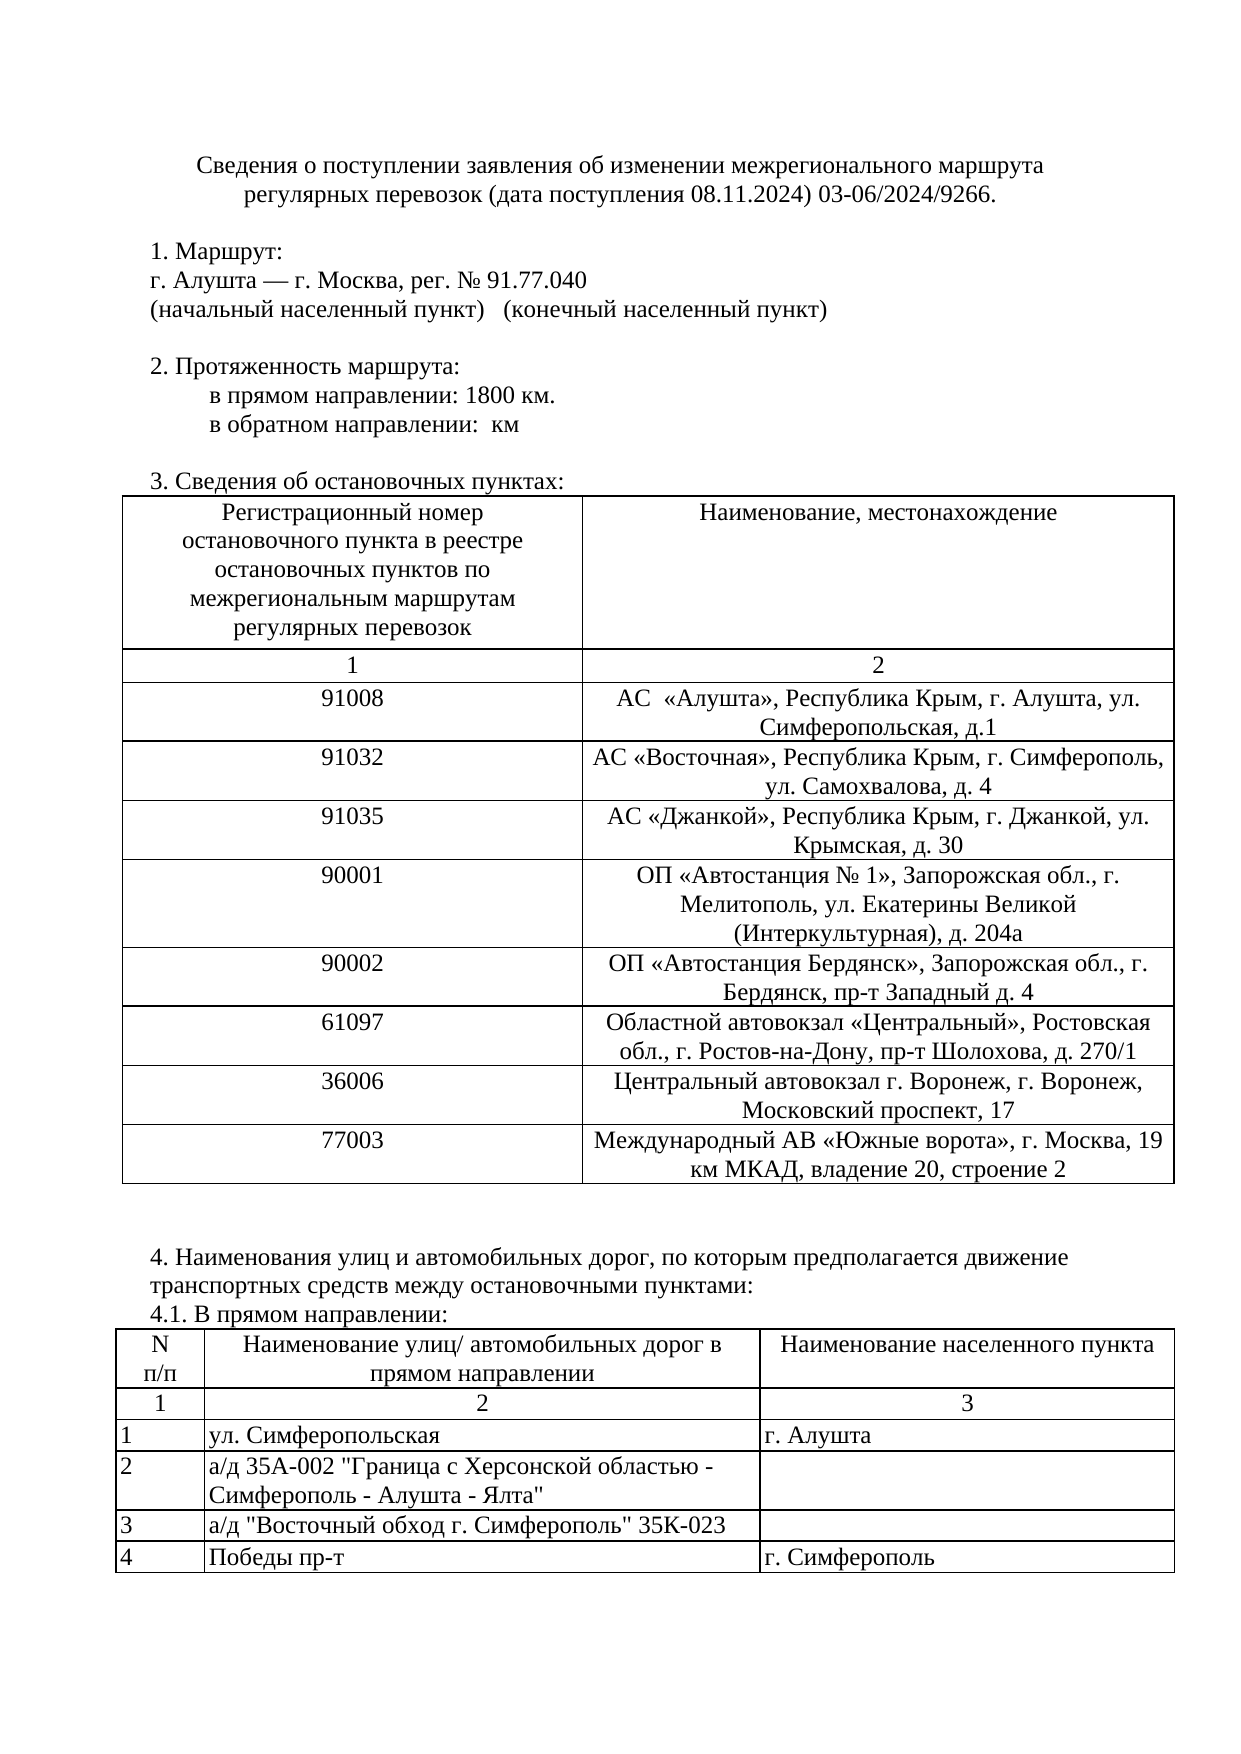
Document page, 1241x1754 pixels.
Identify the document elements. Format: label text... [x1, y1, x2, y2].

text в обратном направлении: км [150, 409, 1090, 437]
table_cell 77003 [123, 1125, 582, 1183]
text 1. Маршрут: [150, 236, 1090, 265]
table_cell ОП «Автостанция № 1», Запорожская обл., г. Мелитополь, ул. Екатерины Великой (Интеркультурная), д. 204а [583, 860, 1173, 946]
text Сведения о поступлении заявления об изменении межрегионального маршрута регулярных перевозок (дата поступления 08.11.2024) 03-06/2024/9266. [150, 150, 1090, 207]
table_cell 2 [583, 650, 1173, 681]
table_cell г. Симферополь [761, 1542, 1174, 1572]
table_header N п/п [117, 1330, 204, 1387]
table_cell 3 [761, 1389, 1174, 1418]
table_cell Победы пр-т [205, 1542, 759, 1572]
table_cell [761, 1452, 1174, 1509]
table_cell ОП «Автостанция Бердянск», Запорожская обл., г. Бердянск, пр-т Западный д. 4 [583, 948, 1173, 1005]
table_cell 2 [205, 1389, 759, 1418]
table_cell г. Алушта [761, 1420, 1174, 1450]
text в прямом направлении: 1800 км. [150, 380, 1090, 409]
table_cell 1 [117, 1420, 204, 1450]
table_cell АС «Алушта», Республика Крым, г. Алушта, ул. Симферопольская, д.1 [583, 683, 1173, 740]
text г. Алушта — г. Москва, рег. № 91.77.040 [150, 265, 1090, 294]
table_cell 61097 [123, 1007, 582, 1064]
table_cell Международный АВ «Южные ворота», г. Москва, 19 км МКАД, владение 20, строение 2 [583, 1125, 1173, 1183]
table_cell 2 [117, 1452, 204, 1509]
table_header Регистрационный номер остановочного пункта в реестре остановочных пунктов по межрегиональным маршрутам регулярных перевозок [123, 497, 582, 648]
table_header Наименование, местонахождение [583, 497, 1173, 648]
table_cell АС «Джанкой», Республика Крым, г. Джанкой, ул. Крымская, д. 30 [583, 801, 1173, 858]
table_cell Областной автовокзал «Центральный», Ростовская обл., г. Ростов-на-Дону, пр-т Шолохова, д. 270/1 [583, 1007, 1173, 1064]
table_cell 4 [117, 1542, 204, 1572]
table_cell 91032 [123, 742, 582, 799]
table_cell 1 [123, 650, 582, 681]
text 3. Сведения об остановочных пунктах: [150, 466, 1090, 495]
table_cell АС «Восточная», Республика Крым, г. Симферополь, ул. Самохвалова, д. 4 [583, 742, 1173, 799]
text (начальный населенный пункт) (конечный населенный пункт) [150, 294, 1090, 322]
table_cell Центральный автовокзал г. Воронеж, г. Воронеж, Московский проспект, 17 [583, 1066, 1173, 1123]
table_cell а/д 35А-002 "Граница с Херсонской областью - Симферополь - Алушта - Ялта" [205, 1452, 759, 1509]
table_header Наименование населенного пункта [761, 1330, 1174, 1387]
table_cell 91035 [123, 801, 582, 858]
table_header Наименование улиц/ автомобильных дорог в прямом направлении [205, 1330, 759, 1387]
text 2. Протяженность маршрута: [150, 351, 1090, 380]
table_cell ул. Симферопольская [205, 1420, 759, 1450]
table_cell 1 [117, 1389, 204, 1418]
table_cell 90001 [123, 860, 582, 946]
table_cell 36006 [123, 1066, 582, 1123]
table_cell 91008 [123, 683, 582, 740]
text 4. Наименования улиц и автомобильных дорог, по которым предполагается движение транспортных средств между остановочными пунктами: [150, 1242, 1090, 1299]
table_cell 90002 [123, 948, 582, 1005]
table_cell [761, 1511, 1174, 1540]
text 4.1. В прямом направлении: [150, 1299, 1090, 1328]
table_cell 3 [117, 1511, 204, 1540]
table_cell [205, 1511, 759, 1540]
